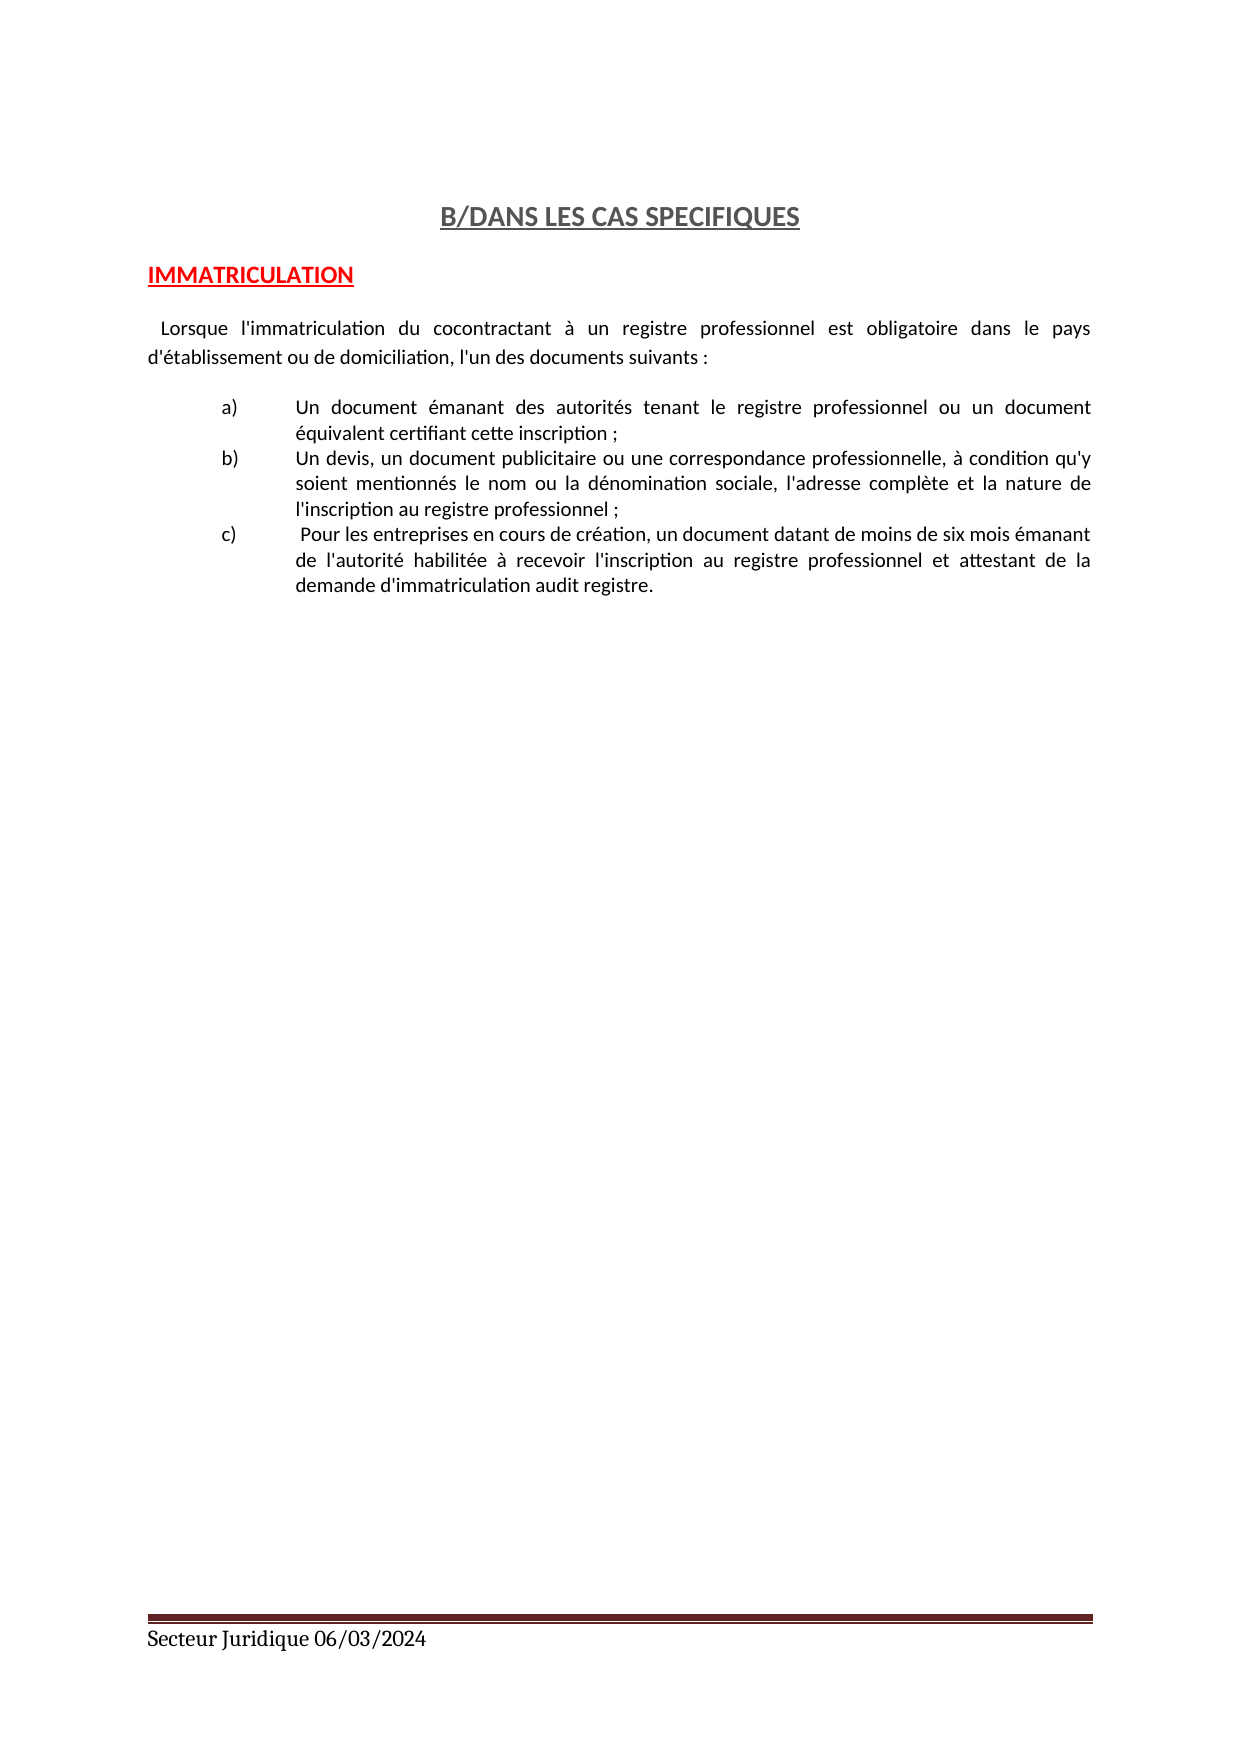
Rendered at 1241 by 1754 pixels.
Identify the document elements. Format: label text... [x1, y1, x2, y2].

text Lorsque l'immatriculation du cocontractant à un registre professionnel est obligatoire dans le pays d'établissement ou de domiciliation, l'un des documents suivants : [148, 315, 1093, 370]
list Pour les entreprises en cours de création, un document datant de moins de six mois émanant de l'autorité habilitée à recevoir l'inscription au registre professionnel et attestant de la demande d'immatriculation audit registre. [221, 521, 1093, 598]
list Un document émanant des autorités tenant le registre professionnel ou un document équivalent certifiant cette inscription ; [221, 394, 1093, 445]
text IMMATRICULATION [148, 259, 1093, 290]
list Un devis, un document publicitaire ou une correspondance professionnelle, à condition qu'y soient mentionnés le nom ou la dénomination sociale, l'adresse complète et la nature de l'inscription au registre professionnel ; [221, 445, 1093, 521]
text B/DANS LES CAS SPECIFIQUES [148, 198, 1093, 233]
